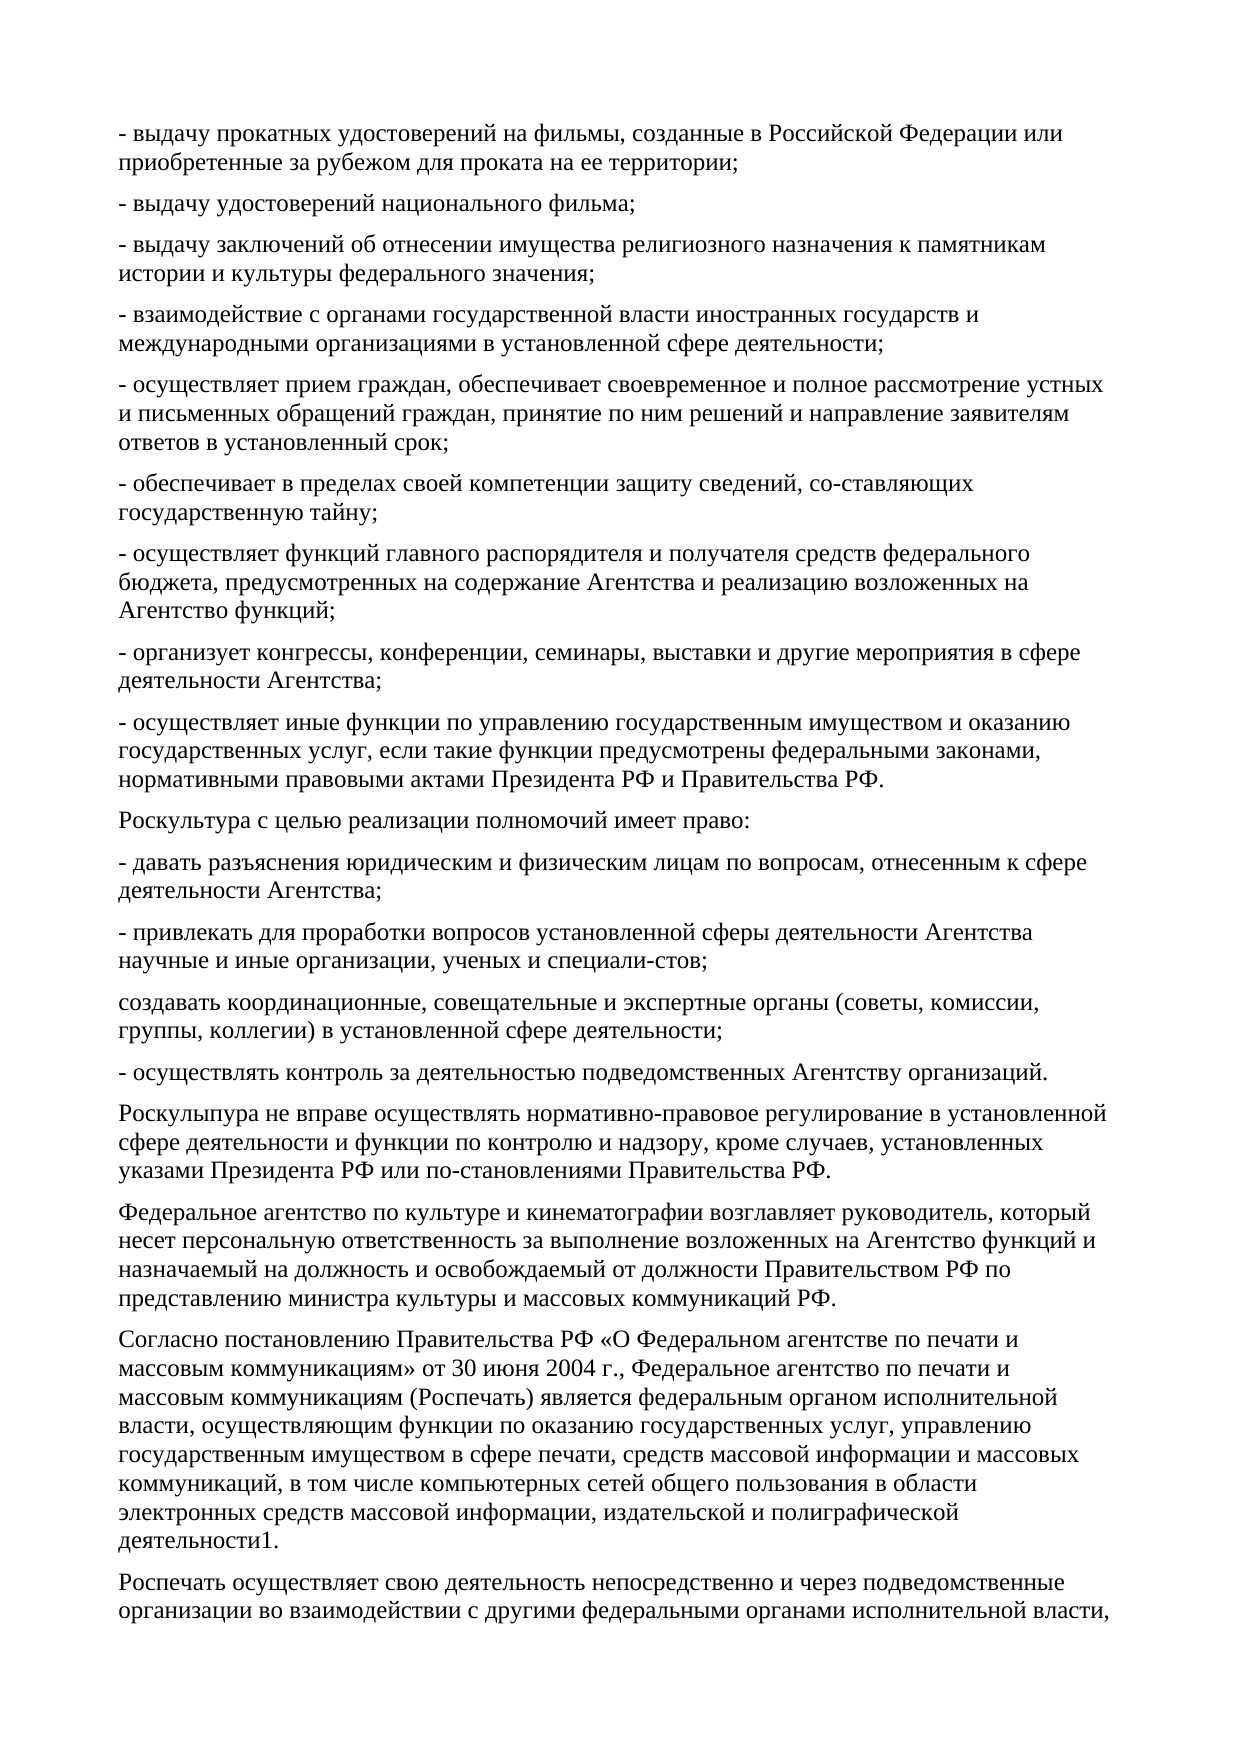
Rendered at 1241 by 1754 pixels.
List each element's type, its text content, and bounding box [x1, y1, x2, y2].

text Согласно постановлению Правительства РФ «О Федеральном агентстве по печати и массовым коммуникациям» от 30 июня 2004 г., Федеральное агентство по печати и массовым коммуникациям (Роспечать) является федеральным органом исполнительной власти, осуществляющим функции по оказанию государственных услуг, управлению государственным имуществом в сфере печати, средств массовой информации и массовых коммуникаций, в том числе компьютерных сетей общего пользования в области электронных средств массовой информации, издательской и полиграфической деятельности1. [118, 1324, 1122, 1554]
text - давать разъяснения юридическим и физическим лицам по вопросам, отнесенным к сфере деятельности Агентства; [118, 847, 1122, 904]
text Роскулыпура не вправе осуществлять нормативно-правовое регулирование в установленной сфере деятельности и функции по контролю и надзору, кроме случаев, установленных указами Президента РФ или по-становлениями Правительства РФ. [118, 1098, 1122, 1184]
text - привлекать для проработки вопросов установленной сферы деятельности Агентства научные и иные организации, ученых и специали-стов; [118, 917, 1122, 974]
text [118, 1567, 1122, 1624]
text Роскультура с целью реализации полномочий имеет право: [118, 806, 1122, 834]
text - осуществляет прием граждан, обеспечивает своевременное и полное рассмотрение устных и письменных обращений граждан, принятие по ним решений и направление заявителям ответов в установленный срок; [118, 369, 1122, 456]
text - обеспечивает в пределах своей компетенции защиту сведений, со-ставляющих государственную тайну; [118, 468, 1122, 526]
text - выдачу заключений об отнесении имущества религиозного назначения к памятникам истории и культуры федерального значения; [118, 229, 1122, 287]
text - осуществляет функций главного распорядителя и получателя средств федерального бюджета, предусмотренных на содержание Агентства и реализацию возложенных на Агентство функций; [118, 538, 1122, 624]
text - осуществляет иные функции по управлению государственным имуществом и оказанию государственных услуг, если такие функции предусмотрены федеральными законами, нормативными правовыми актами Президента РФ и Правительства РФ. [118, 707, 1122, 793]
text - выдачу прокатных удостоверений на фильмы, созданные в Российской Федерации или приобретенные за рубежом для проката на ее территории; [118, 118, 1122, 176]
text - осуществлять контроль за деятельностью подведомственных Агентству организаций. [118, 1057, 1122, 1086]
text Федеральное агентство по культуре и кинематографии возглавляет руководитель, который несет персональную ответственность за выполнение возложенных на Агентство функций и назначаемый на должность и освобождаемый от должности Правительством РФ по представлению министра культуры и массовых коммуникаций РФ. [118, 1197, 1122, 1312]
text - взаимодействие с органами государственной власти иностранных государств и международными организациями в установленной сфере деятельности; [118, 299, 1122, 357]
text создавать координационные, совещательные и экспертные органы (советы, комиссии, группы, коллегии) в установленной сфере деятельности; [118, 987, 1122, 1044]
text - выдачу удостоверений национального фильма; [118, 188, 1122, 217]
text - организует конгрессы, конференции, семинары, выставки и другие мероприятия в сфере деятельности Агентства; [118, 637, 1122, 694]
